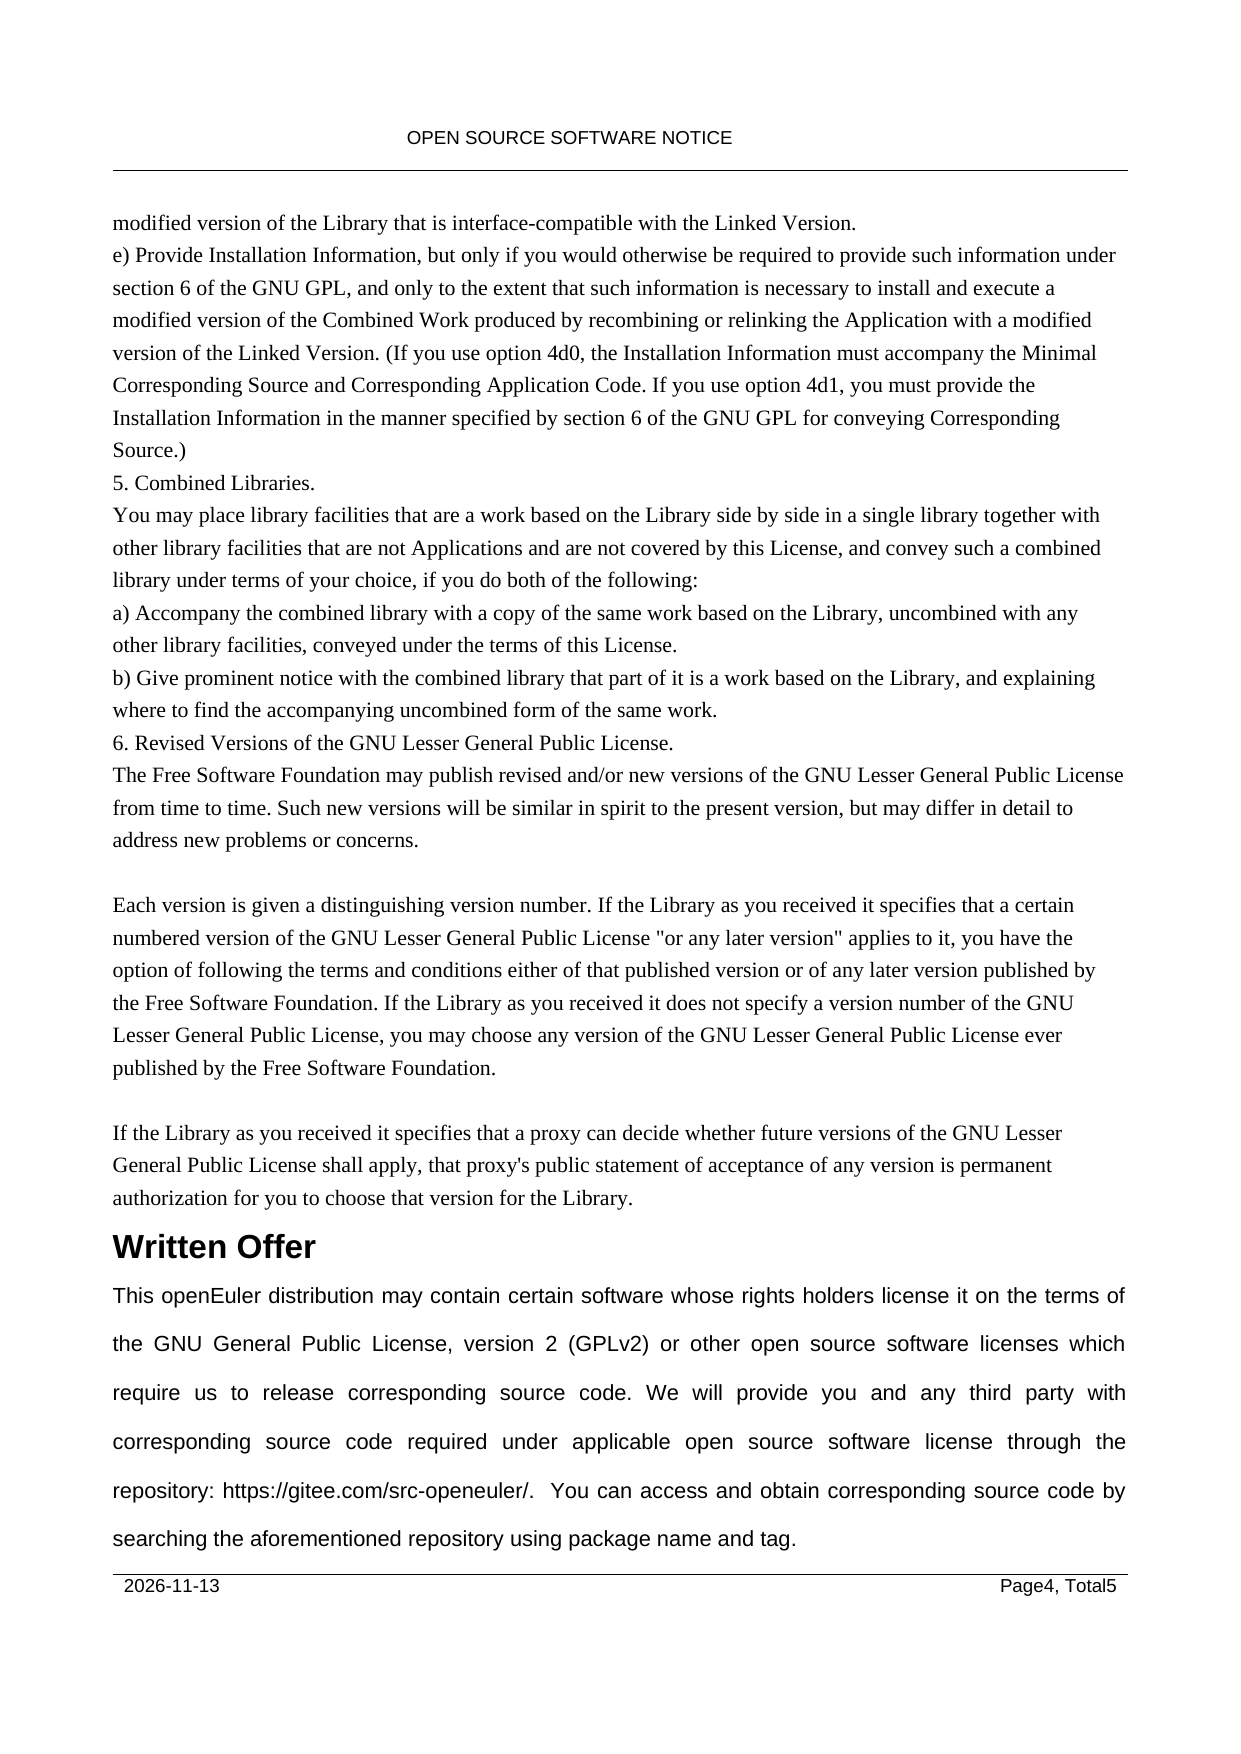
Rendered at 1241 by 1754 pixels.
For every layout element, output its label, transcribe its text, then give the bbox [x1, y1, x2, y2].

text This openEuler distribution may contain certain software whose rights holders license it on the terms of the GNU General Public License, version 2 (GPLv2) or other open source software licenses which require us to release corresponding source code. We will provide you and any third party with corresponding source code required under applicable open source software license through the repository: https://gitee.com/src-openeuler/. You can access and obtain corresponding source code by searching the aforementioned repository using package name and tag. [112, 1279, 1128, 1555]
text Written Offer [112, 1214, 1128, 1279]
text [112, 206, 1128, 1214]
